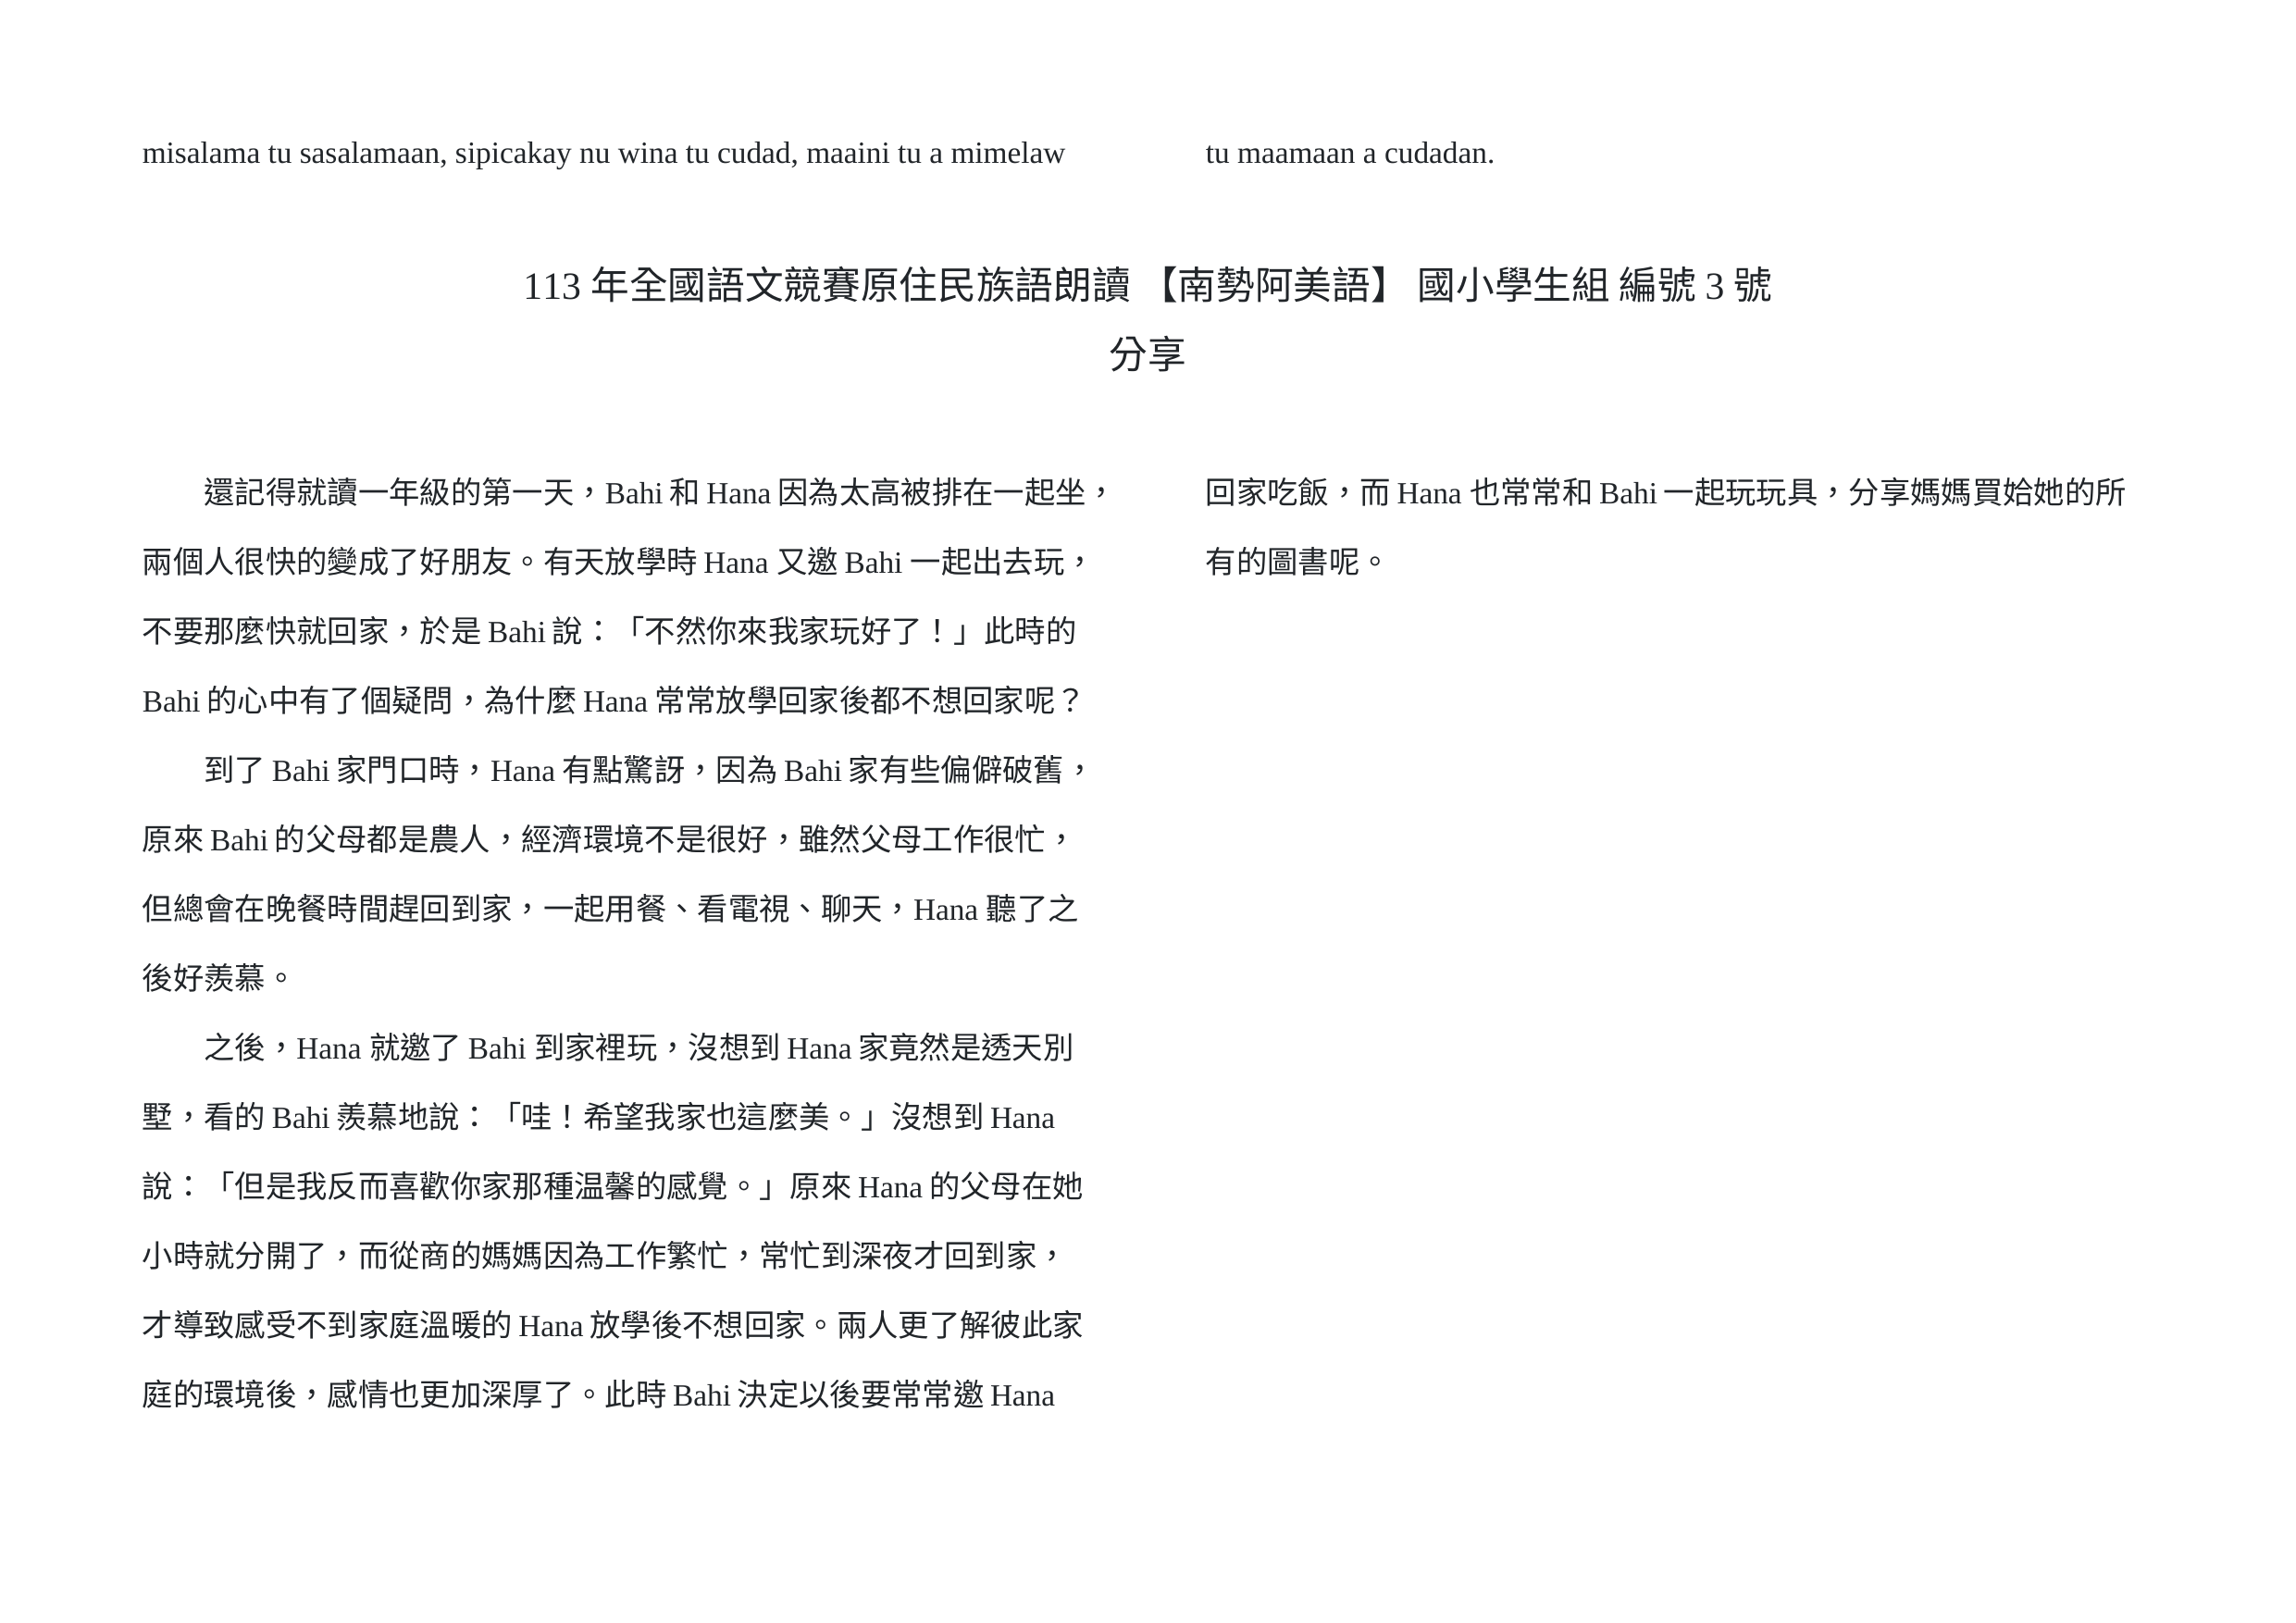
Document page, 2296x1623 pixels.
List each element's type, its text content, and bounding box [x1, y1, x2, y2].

text 113 年全國語文競賽原住民族語朗讀 【南勢阿美語】 國小學生組 編號 3 號 [142, 248, 2153, 317]
text 分享 [142, 317, 2153, 387]
text 到了Bahi家門口時，Hana有點驚訝，因為Bahi家有些偏僻破舊，原來Bahi的父母都是農人，經濟環境不是很好，雖然父母工作很忙，但總會在晚餐時間趕回到家，一起用餐、看電視、聊天，Hana 聽了之後好羨慕。 [142, 734, 1090, 1011]
text 還記得就讀一年級的第一天，Bahi和Hana因為太高被排在一起坐，兩個人很快的變成了好朋友。有天放學時Hana 又邀Bahi 一起出去玩，不要那麼快就回家，於是Bahi說：「不然你來我家玩好了！」此時的Bahi的心中有了個疑問，為什麼Hana常常放學回家後都不想回家呢？ [142, 456, 1090, 734]
text 之後，Hana 就邀了Bahi 到家裡玩，沒想到Hana家竟然是透天別墅，看的Bahi羨慕地說：「哇！希望我家也這麼美。」沒想到Hana說：「但是我反而喜歡你家那種温馨的感覺。」原來Hana的父母在她小時就分開了，而從商的媽媽因為工作繁忙，常忙到深夜才回到家，才導致感受不到家庭溫暖的Hana放學後不想回家。兩人更了解彼此家庭的環境後，感情也更加深厚了。此時Bahi決定以後要常常邀Hana 回家吃飯，而Hana 也常常和Bahi一起玩玩具，分享媽媽買姶她的所有的圖書呢。 [1206, 456, 2153, 595]
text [1206, 118, 2153, 187]
text 之後，Hana 就邀了Bahi 到家裡玩，沒想到Hana家竟然是透天別墅，看的Bahi羨慕地說：「哇！希望我家也這麼美。」沒想到Hana說：「但是我反而喜歡你家那種温馨的感覺。」原來Hana的父母在她小時就分開了，而從商的媽媽因為工作繁忙，常忙到深夜才回到家，才導致感受不到家庭溫暖的Hana放學後不想回家。兩人更了解彼此家庭的環境後，感情也更加深厚了。此時Bahi決定以後要常常邀Hana 回家吃飯，而Hana 也常常和Bahi一起玩玩具，分享媽媽買姶她的所有的圖書呢。 [142, 1011, 1090, 1428]
